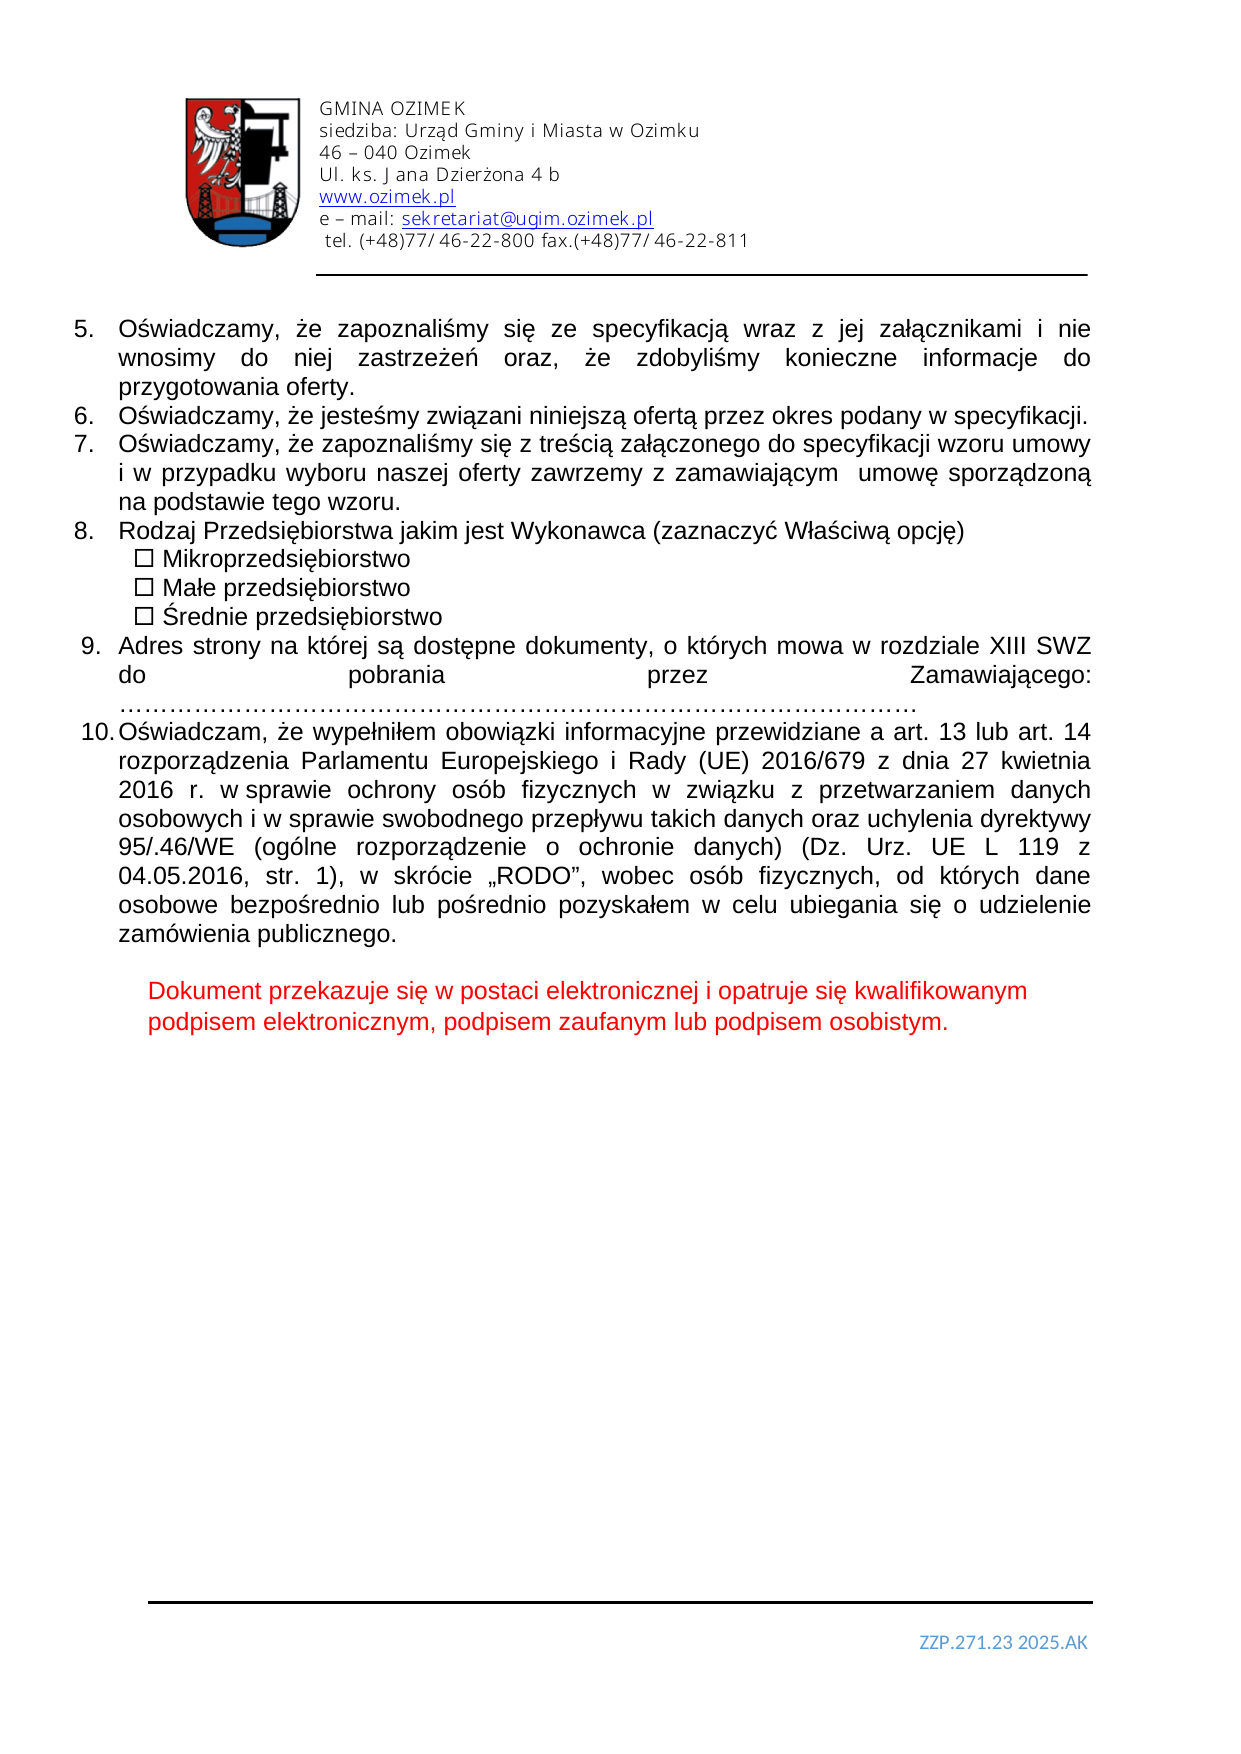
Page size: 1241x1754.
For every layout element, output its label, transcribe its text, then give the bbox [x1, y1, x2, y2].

list Oświadczam, że wypełniłem obowiązki informacyjne przewidziane a art. 13 lub art. 14 rozporządzenia Parlamentu Europejskiego i Rady (UE) 2016/679 z dnia 27 kwietnia 2016 r. w sprawie ochrony osób fizycznych w związku z przetwarzaniem danych osobowych i w sprawie swobodnego przepływu takich danych oraz uchylenia dyrektywy 95/.46/WE (ogólne rozporządzenie o ochronie danych) (Dz. Urz. UE L 119 z 04.05.2016, str. 1), w skrócie „RODO”, wobec osób fizycznych, od których dane osobowe bezpośrednio lub pośrednio pozyskałem w celu ubiegania się o udzielenie zamówienia publicznego. [81, 717, 1093, 947]
list Adres strony na której są dostępne dokumenty, o których mowa w rozdziale XIII SWZ do pobrania przez Zamawiającego:…………………………………………………………………………………… [81, 631, 1093, 717]
list Oświadczamy, że zapoznaliśmy się ze specyfikacją wraz z jej załącznikami i nie wnosimy do niej zastrzeżeń oraz, że zdobyliśmy konieczne informacje do przygotowania oferty. [74, 314, 1093, 401]
list Rodzaj Przedsiębiorstwa jakim jest Wykonawca (zaznaczyć Właściwą opcję) [74, 516, 1093, 544]
list Oświadczamy, że zapoznaliśmy się z treścią załączonego do specyfikacji wzoru umowy i w przypadku wyboru naszej oferty zawrzemy z zamawiającym umowę sporządzoną na podstawie tego wzoru. [74, 429, 1093, 516]
text Małe przedsiębiorstwo [133, 573, 1093, 602]
list Oświadczamy, że jesteśmy związani niniejszą ofertą przez okres podany w specyfikacji. [74, 401, 1093, 429]
text Średnie przedsiębiorstwo [133, 602, 1093, 631]
text Mikroprzedsiębiorstwo [133, 544, 1093, 573]
text Dokument przekazuje się w postaci elektronicznej i opatruje się kwalifikowanym podpisem elektronicznym, podpisem zaufanym lub podpisem osobistym. [148, 976, 1093, 1036]
